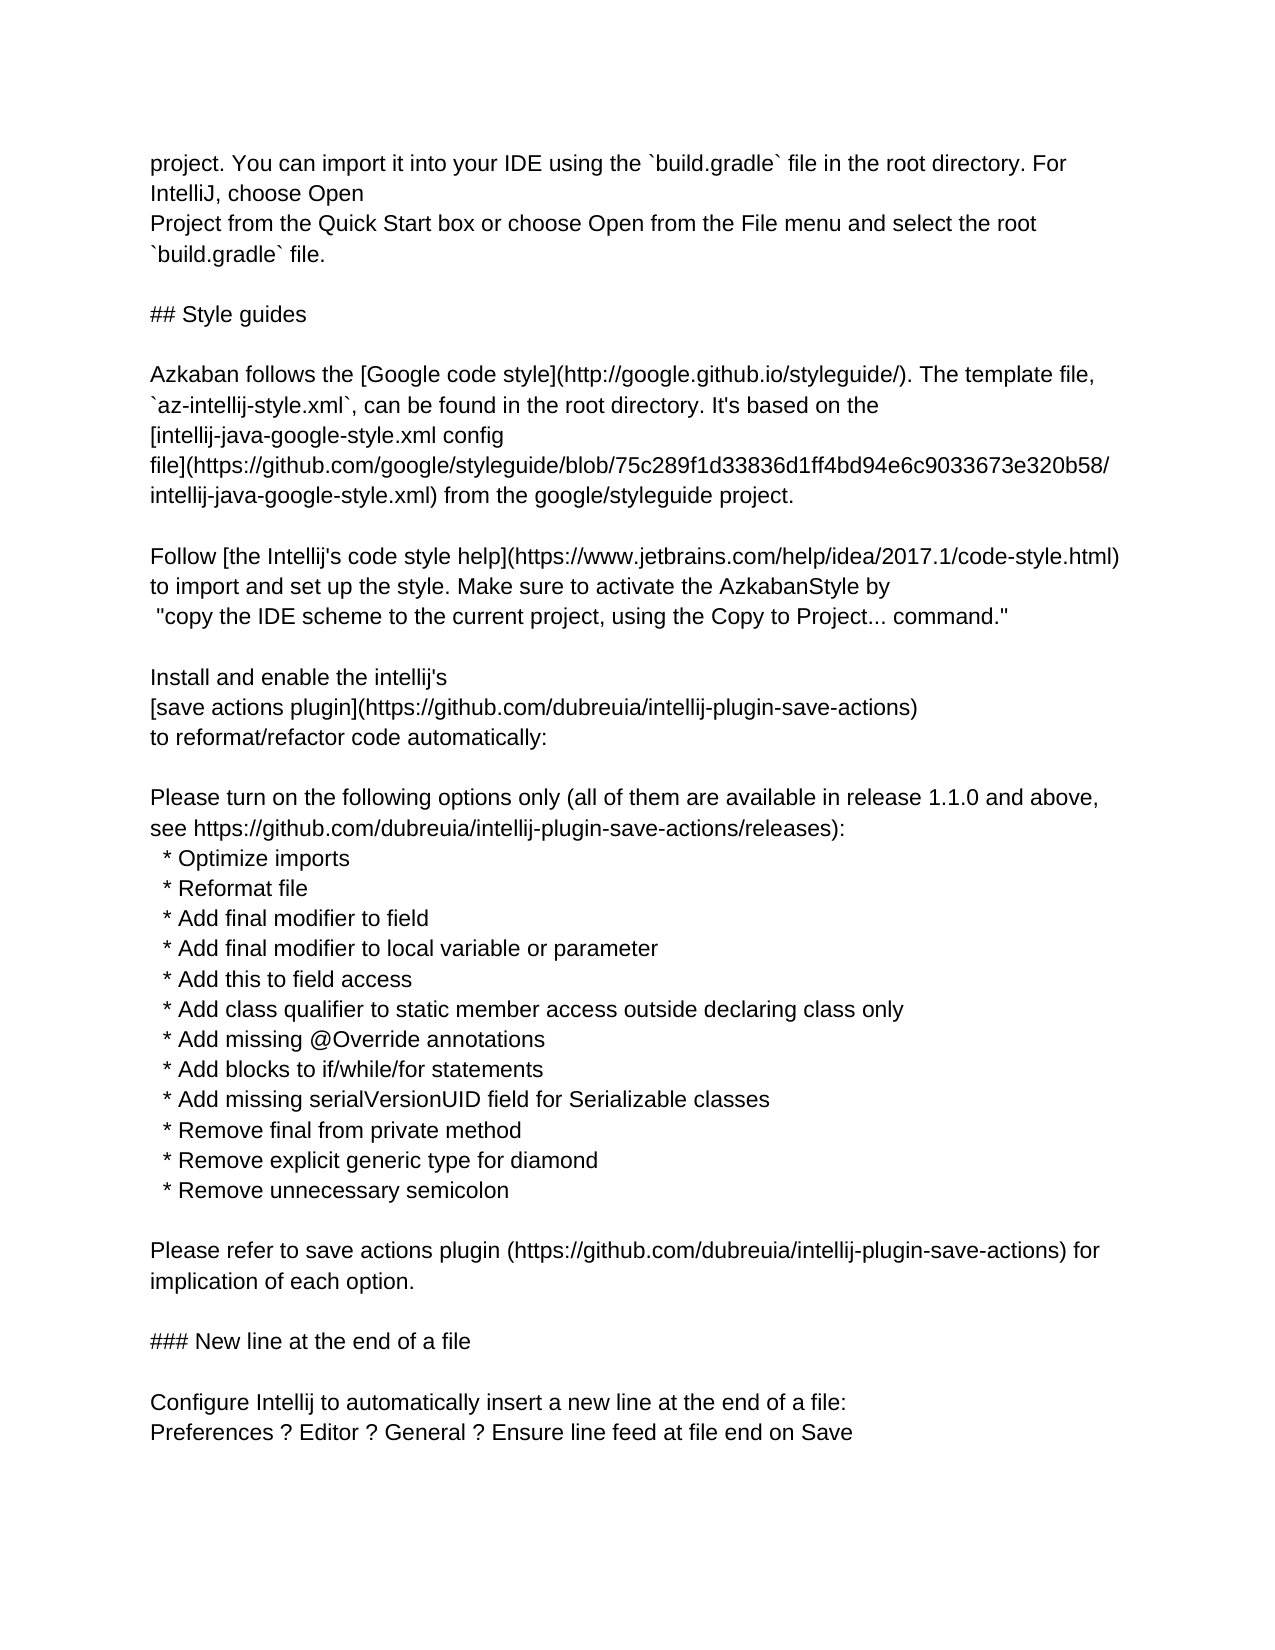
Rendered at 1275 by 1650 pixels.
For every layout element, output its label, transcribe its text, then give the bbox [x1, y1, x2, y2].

text ### New line at the end of a file [150, 1328, 1125, 1354]
text * Add blocks to if/while/for statements [150, 1056, 1125, 1083]
text to reformat/refactor code automatically: [150, 724, 1125, 750]
text Install and enable the intellij's [150, 663, 1125, 690]
text * Add class qualifier to static member access outside declaring class only [150, 996, 1125, 1022]
text ## Style guides [150, 301, 1125, 327]
text * Add final modifier to field [150, 905, 1125, 932]
text * Optimize imports [150, 845, 1125, 871]
text * Add missing @Override annotations [150, 1026, 1125, 1052]
text to import and set up the style. Make sure to activate the AzkabanStyle by [150, 573, 1125, 599]
text Follow [the Intellij's code style help](https://www.jetbrains.com/help/idea/2017.1/code-style.html) [150, 543, 1125, 569]
text [save actions plugin](https://github.com/dubreuia/intellij-plugin-save-actions) [150, 694, 1125, 720]
text Project from the Quick Start box or choose Open from the File menu and select the root `build.gradle` file. [150, 210, 1125, 267]
text Please refer to save actions plugin (https://github.com/dubreuia/intellij-plugin-save-actions) for implication of each option. [150, 1237, 1125, 1294]
text [intellij-java-google-style.xml config file](https://github.com/google/styleguide/blob/75c289f1d33836d1ff4bd94e6c9033673e320b58/intellij-java-google-style.xml) from the google/styleguide project. [150, 422, 1125, 509]
text * Remove final from private method [150, 1117, 1125, 1143]
text "copy the IDE scheme to the current project, using the Copy to Project... command." [150, 603, 1125, 629]
text Configure Intellij to automatically insert a new line at the end of a file: [150, 1388, 1125, 1415]
text * Remove unnecessary semicolon [150, 1177, 1125, 1203]
text * Add final modifier to local variable or parameter [150, 935, 1125, 962]
text * Reformat file [150, 875, 1125, 901]
text * Add missing serialVersionUID field for Serializable classes [150, 1086, 1125, 1113]
text * Remove explicit generic type for diamond [150, 1147, 1125, 1173]
text project. You can import it into your IDE using the `build.gradle` file in the root directory. For IntelliJ, choose Open [150, 150, 1125, 207]
text Preferences ? Editor ? General ? Ensure line feed at file end on Save [150, 1419, 1125, 1445]
text * Add this to field access [150, 966, 1125, 992]
text Please turn on the following options only (all of them are available in release 1.1.0 and above, see https://github.com/dubreuia/intellij-plugin-save-actions/releases): [150, 784, 1125, 841]
text `az-intellij-style.xml`, can be found in the root directory. It's based on the [150, 392, 1125, 418]
text Azkaban follows the [Google code style](http://google.github.io/styleguide/). The template file, [150, 361, 1125, 388]
